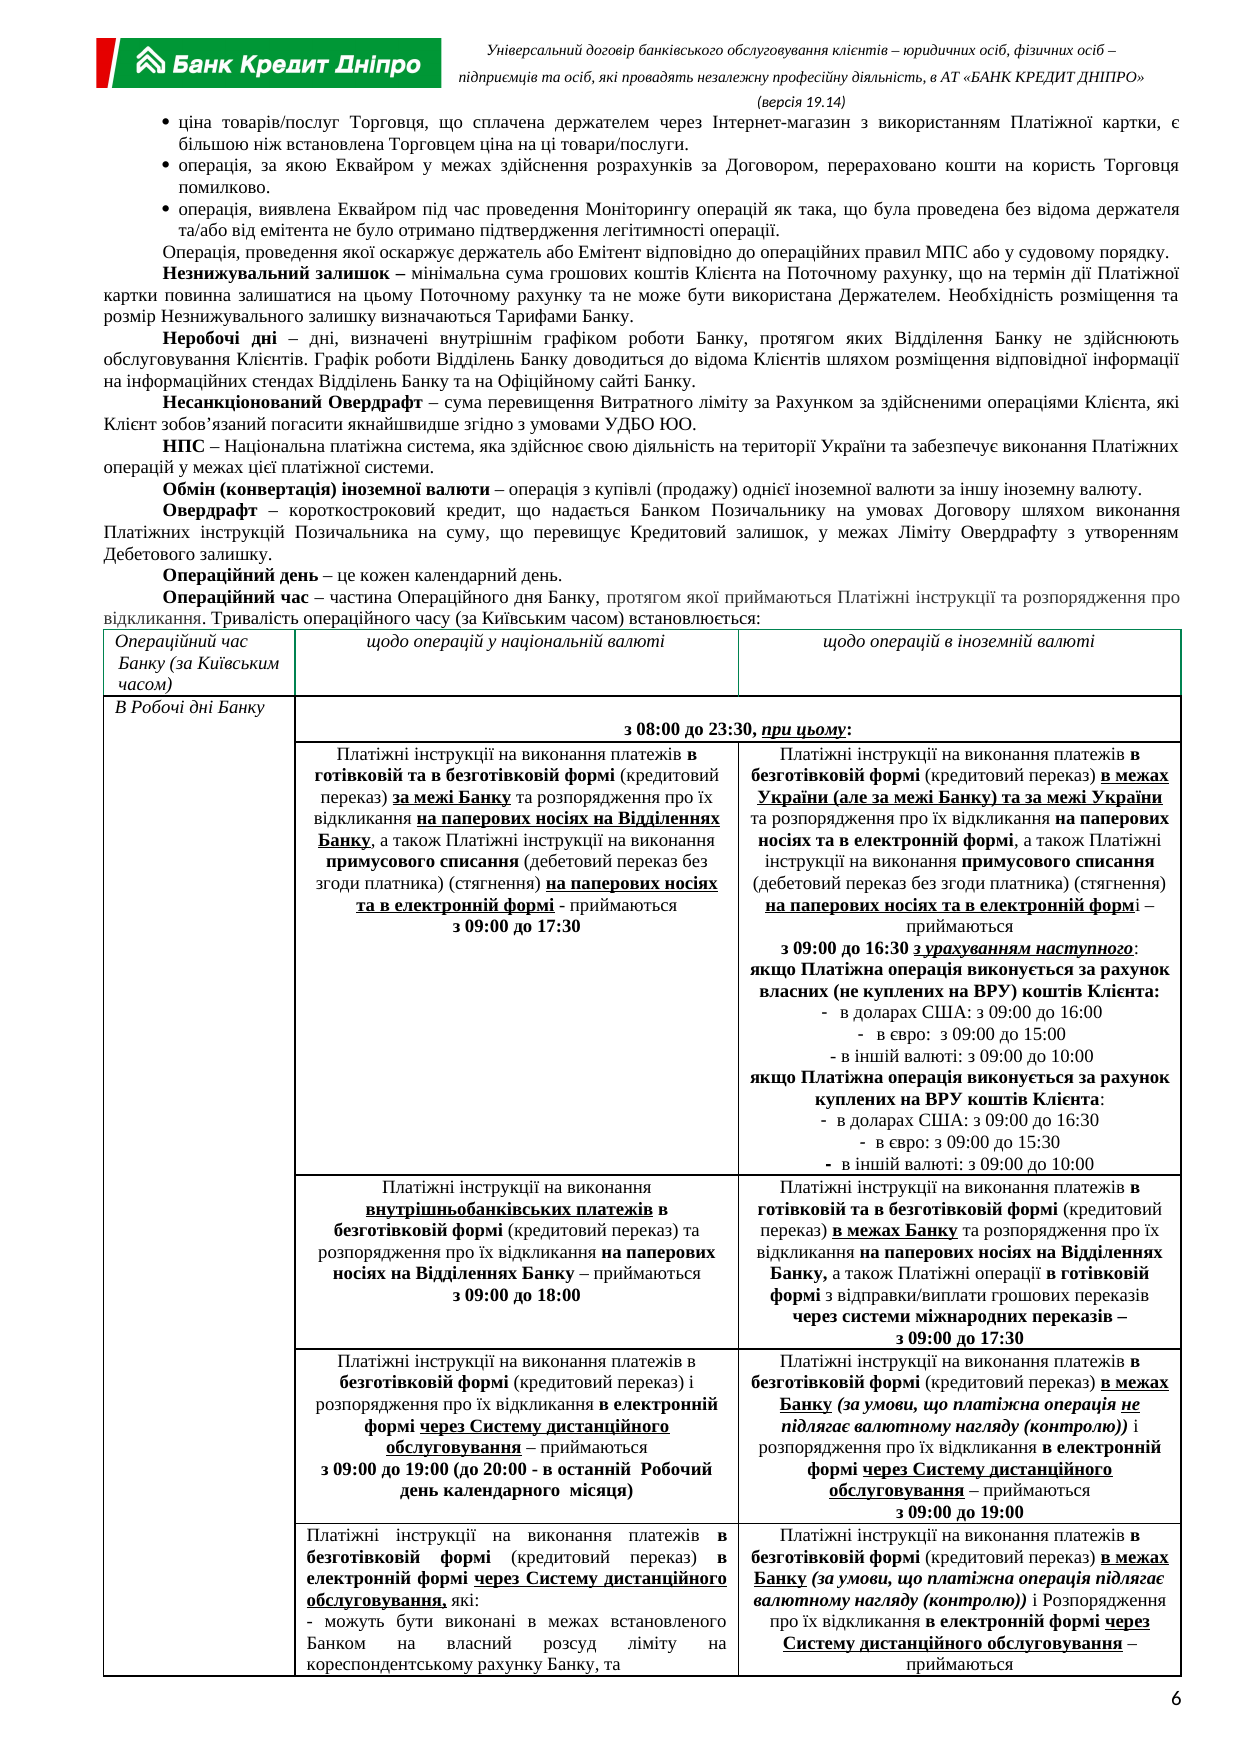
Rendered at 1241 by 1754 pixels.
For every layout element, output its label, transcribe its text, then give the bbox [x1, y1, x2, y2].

table_header щодо операцій в іноземній валюті [739, 630, 1180, 695]
table_cell Платіжні інструкції на виконання платежів в безготівковій формі (кредитовий переказ) в межах Банку (за умови, що платіжна операція не підлягає валютному нагляду (контролю)) і розпорядження про їх відкликання в електронній формі через Систему дистанційного обслуговування – приймаються з 09:00 до 19:00 [739, 1350, 1180, 1522]
table_cell Платіжні інструкції на виконання платежів в безготівковій формі (кредитовий переказ) в межах України (але за межі Банку) та за межі України та розпорядження про їх відкликання на паперових носіях та в електронній формі, а також Платіжні інструкції на виконання примусового списання (дебетовий переказ без згоди платника) (стягнення) на паперових носіях та в електронній формі – приймаються з 09:00 до 16:30 з урахуванням наступного: якщо Платіжна операція виконується за рахунок власних (не куплених на ВРУ) коштів Клієнта: в доларах США: з 09:00 до 16:00 в євро: з 09:00 до 15:00 - в іншій валюті: з 09:00 до 10:00 якщо Платіжна операція виконується за рахунок куплених на ВРУ коштів Клієнта: в доларах США: з 09:00 до 16:30 в євро: з 09:00 до 15:30 в іншій валюті: з 09:00 до 10:00 [739, 743, 1180, 1174]
list операція, за якою Еквайром у межах здійснення розрахунків за Договором, перераховано кошти на користь Торговця помилково. [162, 154, 1181, 197]
list Операційний день – це кожен календарний день. [103, 564, 1181, 586]
text НПС – Національна платіжна система, яка здійснює свою діяльність на території України та забезпечує виконання Платіжних операцій у межах цієї платіжної системи. [103, 434, 1181, 478]
text Операція, проведення якої оскаржує держатель або Емітент відповідно до операційних правил МПС або у судовому порядку. [103, 241, 1181, 262]
list Незнижувальний залишок – мінімальна сума грошових коштів Клієнта на Поточному рахунку, що на термін дії Платіжної картки повинна залишатися на цьому Поточному рахунку та не може бути використана Держателем. Необхідність розміщення та розмір Незнижувального залишку визначаються Тарифами Банку. [103, 262, 1181, 327]
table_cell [739, 1524, 1180, 1675]
list ціна товарів/послуг Торговця, що сплачена держателем через Інтернет-магазин з використанням Платіжної картки, є більшою ніж встановлена Торговцем ціна на ці товари/послуги. [162, 85, 1181, 154]
list Овердрафт – короткостроковий кредит, що надається Банком Позичальнику на умовах Договору шляхом виконання Платіжних інструкцій Позичальника на суму, що перевищує Кредитовий залишок, у межах Ліміту Овердрафту з утворенням Дебетового залишку. [103, 499, 1181, 564]
table_cell Платіжні інструкції на виконання платежів в готівковій та в безготівковій формі (кредитовий переказ) в межах Банку та розпорядження про їх відкликання на паперових носіях на Відділеннях Банку, а також Платіжні операції в готівковій формі з відправки/виплати грошових переказів через системи міжнародних переказів – з 09:00 до 17:30 [739, 1176, 1180, 1348]
table_cell Платіжні інструкції на виконання внутрішньобанківських платежів в безготівковій формі (кредитовий переказ) та розпорядження про їх відкликання на паперових носіях на Відділеннях Банку – приймаються з 09:00 до 18:00 [296, 1176, 738, 1348]
list операція, виявлена Еквайром під час проведення Моніторингу операцій як така, що була проведена без відома держателя та/або від емітента не було отримано підтвердження легітимності операції. [162, 197, 1181, 241]
table_cell з 08:00 до 23:30, при цьому: [296, 697, 1180, 741]
table_cell В Робочі дні Банку [104, 697, 294, 1675]
list Несанкціонований Овердрафт – сума перевищення Витратного ліміту за Рахунком за здійсненими операціями Клієнта, які Клієнт зобов’язаний погасити якнайшвидше згідно з умовами УДБО ЮО. [103, 391, 1181, 434]
table_header Операційний час Банку (за Київським часом) [104, 630, 294, 695]
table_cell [296, 1524, 738, 1675]
list Операційний час – частина Операційного дня Банку, протягом якої приймаються Платіжні інструкції та розпорядження про відкликання. Тривалість операційного часу (за Київським часом) встановлюється: [103, 586, 1181, 629]
text Неробочі дні – дні, визначені внутрішнім графіком роботи Банку, протягом яких Відділення Банку не здійснюють обслуговування Клієнтів. Графік роботи Відділень Банку доводиться до відома Клієнтів шляхом розміщення відповідної інформації на інформаційних стендах Відділень Банку та на Офіційному сайті Банку. [103, 327, 1181, 391]
list Обмін (конвертація) іноземної валюти – операція з купівлі (продажу) однієї іноземної валюти за іншу іноземну валюту. [103, 478, 1181, 499]
picture [96, 38, 442, 88]
table_cell Платіжні інструкції на виконання платежів в безготівковій формі (кредитовий переказ) і розпорядження про їх відкликання в електронній формі через Систему дистанційного обслуговування – приймаються з 09:00 до 19:00 (до 20:00 - в останній Робочий день календарного місяця) [296, 1350, 738, 1522]
table_header щодо операцій у національній валюті [296, 630, 738, 695]
table_cell Платіжні інструкції на виконання платежів в готівковій та в безготівковій формі (кредитовий переказ) за межі Банку та розпорядження про їх відкликання на паперових носіях на Відділеннях Банку, а також Платіжні інструкції на виконання примусового списання (дебетовий переказ без згоди платника) (стягнення) на паперових носіях та в електронній формі - приймаються з 09:00 до 17:30 [296, 743, 738, 1174]
